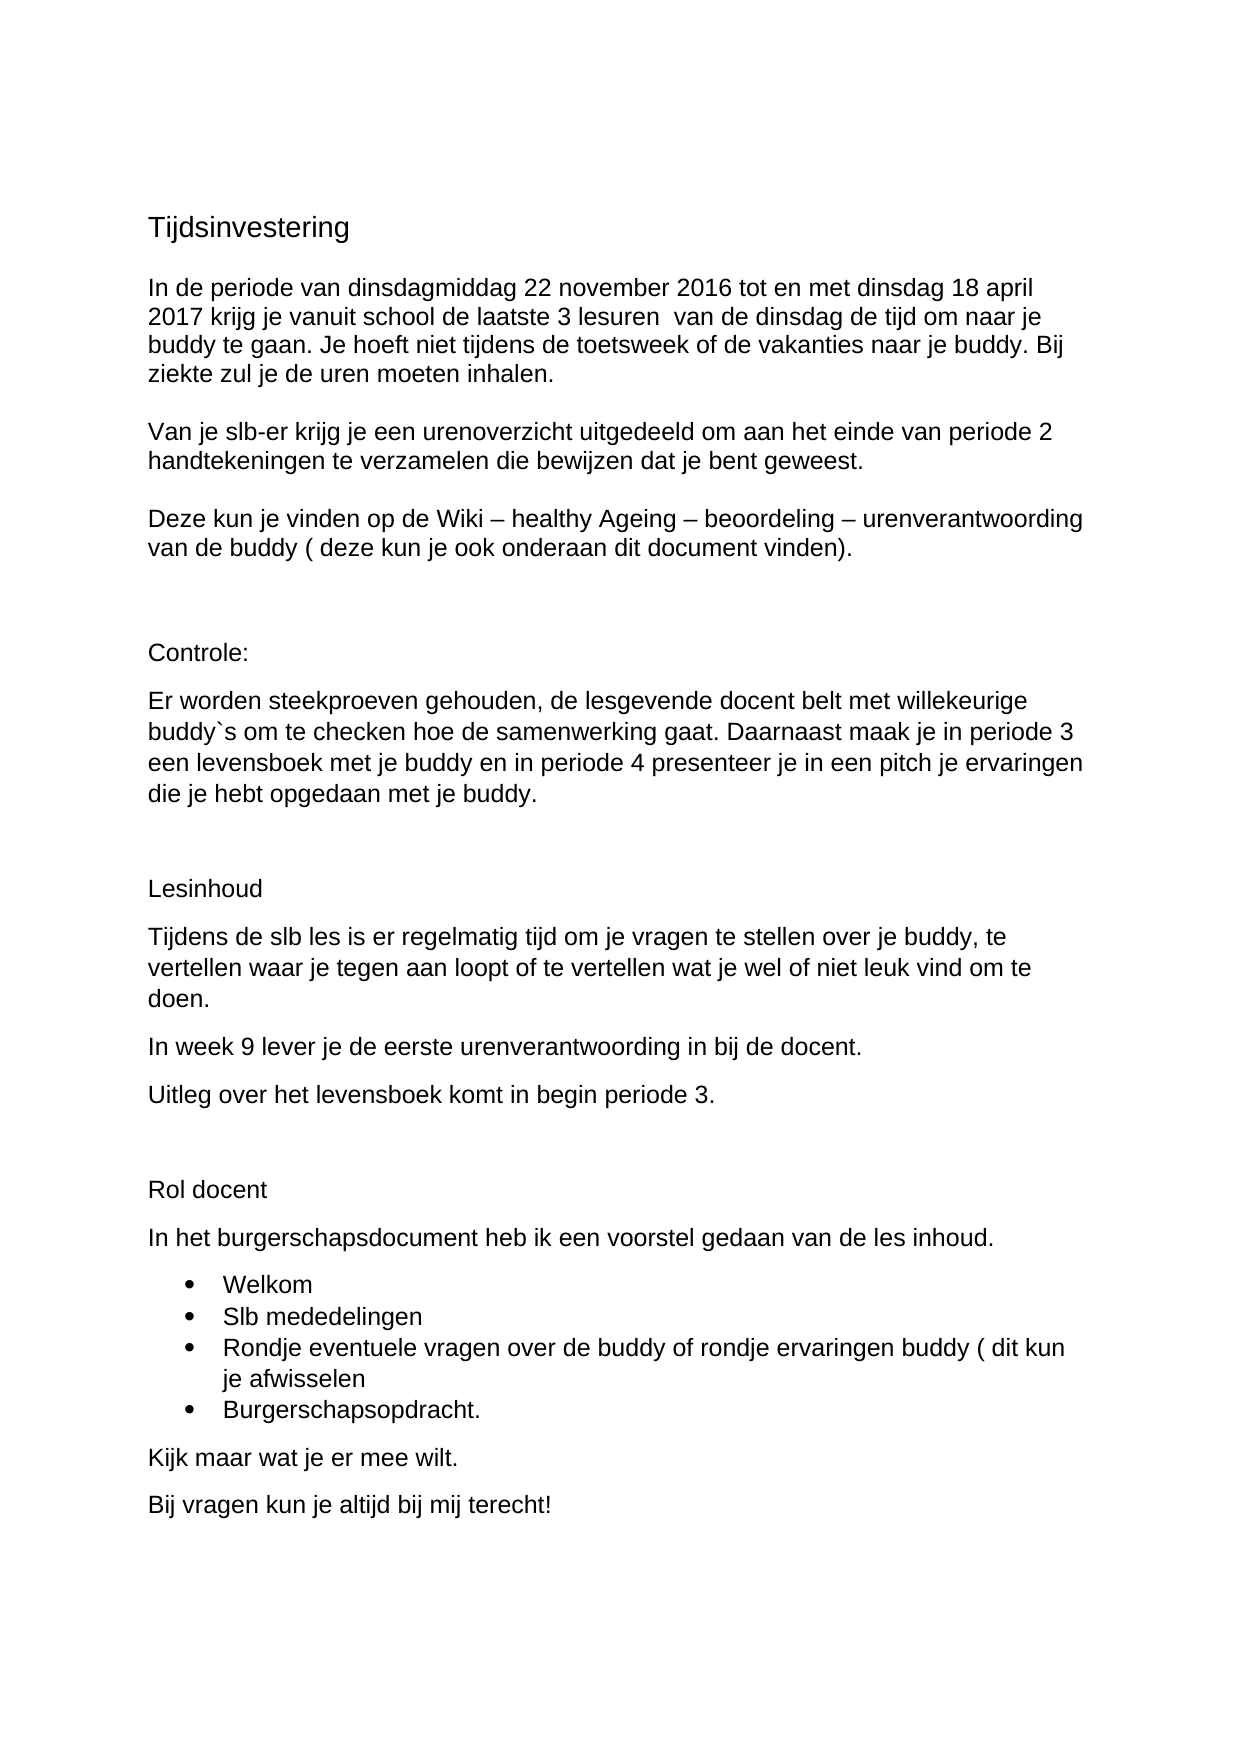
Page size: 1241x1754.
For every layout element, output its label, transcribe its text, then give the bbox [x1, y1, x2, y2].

text Tijdens de slb les is er regelmatig tijd om je vragen te stellen over je buddy, te vertellen waar je tegen aan loopt of te vertellen wat je wel of niet leuk vind om te doen. [148, 922, 1093, 1013]
text Er worden steekproeven gehouden, de lesgevende docent belt met willekeurige buddy`s om te checken hoe de samenwerking gaat. Daarnaast maak je in periode 3 een levensboek met je buddy en in periode 4 presenteer je in een pitch je ervaringen die je hebt opgedaan met je buddy. [148, 686, 1093, 808]
text Rol docent [148, 1175, 1093, 1204]
text In week 9 lever je de eerste urenverantwoording in bij de docent. [148, 1032, 1093, 1061]
list Rondje eventuele vragen over de buddy of rondje ervaringen buddy ( dit kun je afwisselen [185, 1333, 1093, 1393]
text Lesinhoud [148, 874, 1093, 903]
text Controle: [148, 638, 1093, 667]
list Burgerschapsopdracht. [185, 1395, 1093, 1424]
text Bij vragen kun je altijd bij mij terecht! [148, 1491, 1093, 1519]
text Kijk maar wat je er mee wilt. [148, 1443, 1093, 1472]
list Welkom [185, 1271, 1093, 1299]
text Tijdsinvestering [148, 210, 1093, 244]
text Van je slb-er krijg je een urenoverzicht uitgedeeld om aan het einde van periode 2 handtekeningen te verzamelen die bewijzen dat je bent geweest. [148, 417, 1093, 475]
text In het burgerschapsdocument heb ik een voorstel gedaan van de les inhoud. [148, 1223, 1093, 1252]
text Deze kun je vinden op de Wiki – healthy Ageing – beoordeling – urenverantwoording van de buddy ( deze kun je ook onderaan dit document vinden). [148, 504, 1093, 561]
text In de periode van dinsdagmiddag 22 november 2016 tot en met dinsdag 18 april 2017 krijg je vanuit school de laatste 3 lesuren van de dinsdag de tijd om naar je buddy te gaan. Je hoeft niet tijdens de toetsweek of de vakanties naar je buddy. Bij ziekte zul je de uren moeten inhalen. [148, 273, 1093, 388]
list Slb mededelingen [185, 1302, 1093, 1331]
text Uitleg over het levensboek komt in begin periode 3. [148, 1080, 1093, 1108]
